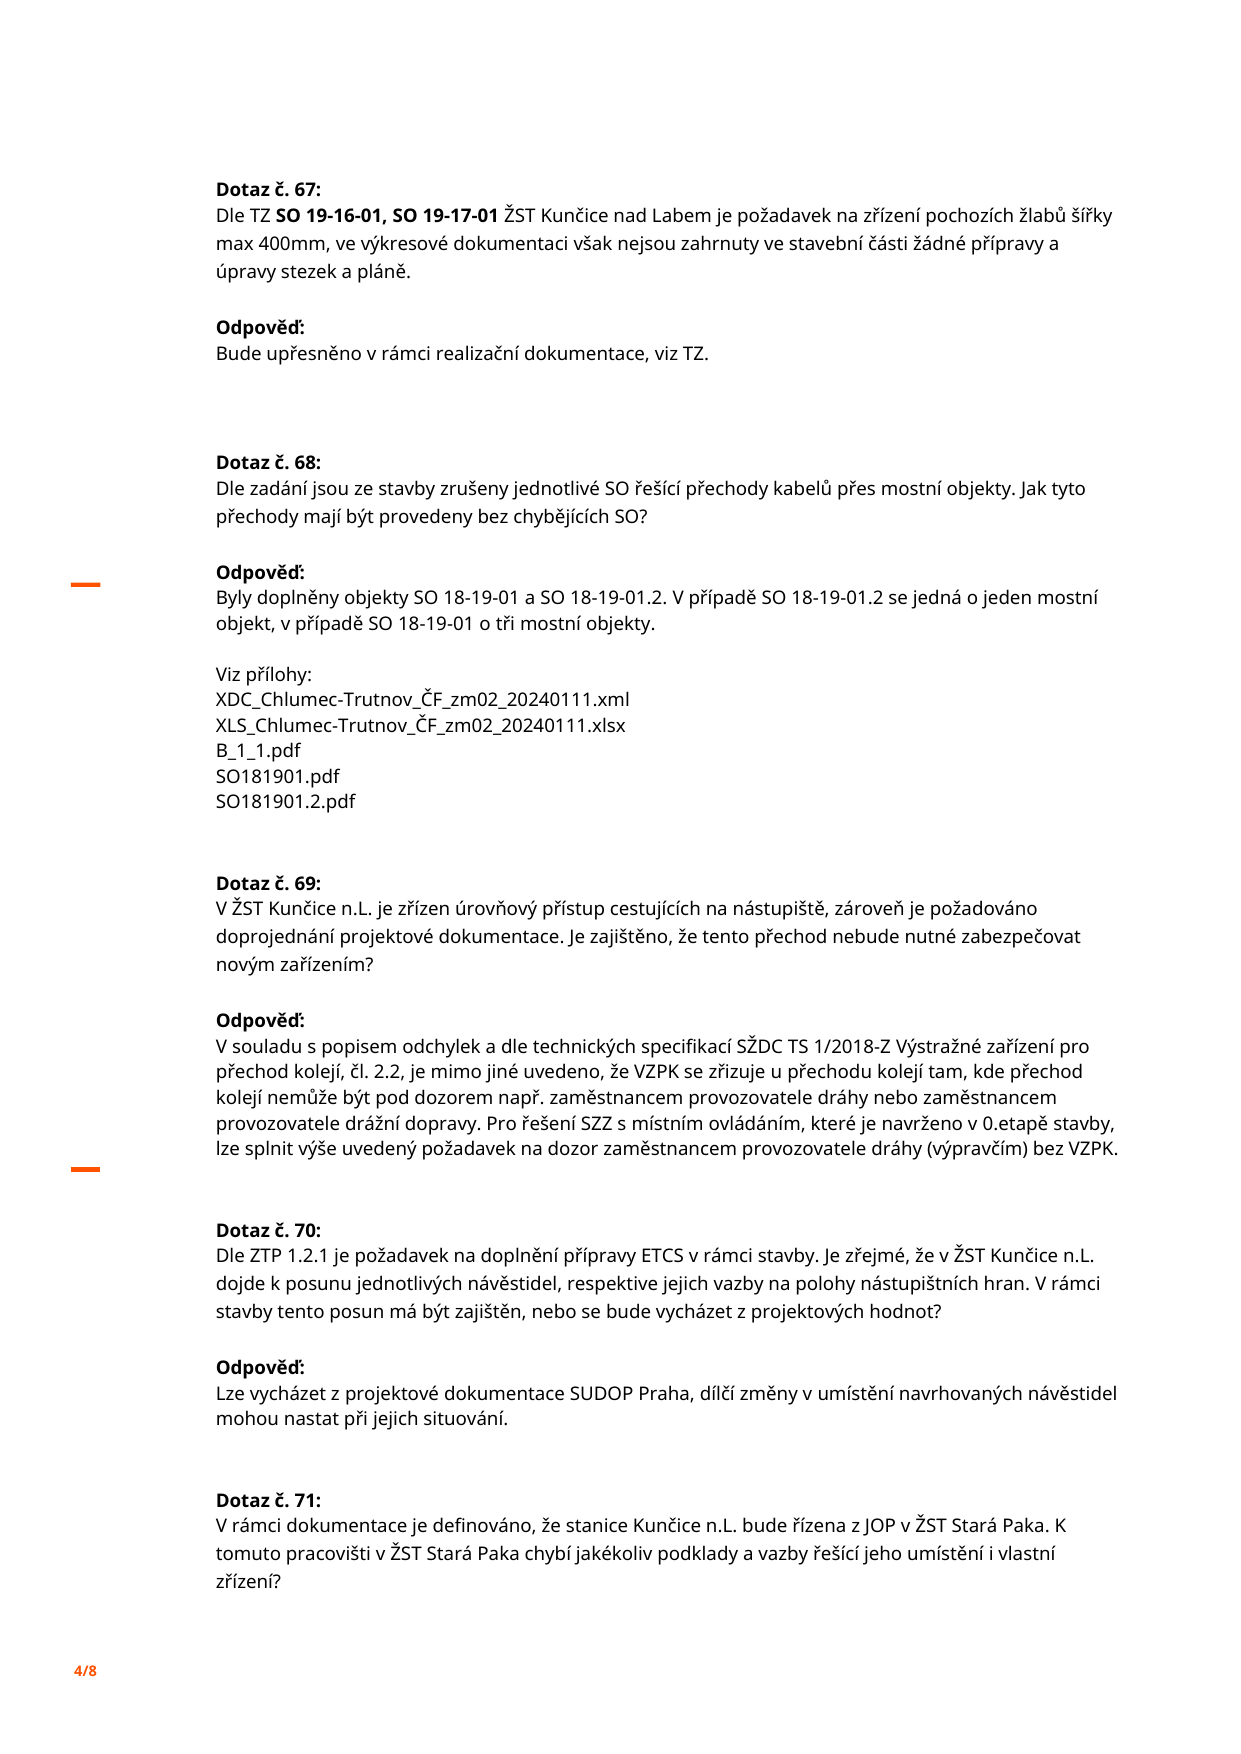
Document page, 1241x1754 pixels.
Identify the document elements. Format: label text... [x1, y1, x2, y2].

text XLS_Chlumec-Trutnov_ČF_zm02_20240111.xlsx [216, 712, 1122, 738]
list Dle ZTP 1.2.1 je požadavek na doplnění přípravy ETCS v rámci stavby. Je zřejmé, že v ŽST Kunčice n.L. dojde k posunu jednotlivých návěstidel, respektive jejich vazby na polohy nástupištních hran. V rámci stavby tento posun má být zajištěn, nebo se bude vycházet z projektových hodnot? [216, 1242, 1122, 1324]
text Dotaz č. 68: [216, 449, 1122, 475]
text Viz přílohy: [216, 661, 1122, 687]
text Lze vycházet z projektové dokumentace SUDOP Praha, dílčí změny v umístění navrhovaných návěstidel mohou nastat při jejich situování. [216, 1380, 1122, 1431]
list V ŽST Kunčice n.L. je zřízen úrovňový přístup cestujících na nástupiště, zároveň je požadováno doprojednání projektové dokumentace. Je zajištěno, že tento přechod nebude nutné zabezpečovat novým zařízením? [216, 896, 1122, 977]
text SO181901.pdf [216, 763, 1122, 789]
list Dle TZ SO 19-16-01, SO 19-17-01 ŽST Kunčice nad Labem je požadavek na zřízení pochozích žlabů šířky max 400mm, ve výkresové dokumentaci však nejsou zahrnuty ve stavební části žádné přípravy a úpravy stezek a pláně. [216, 202, 1122, 284]
list Bude upřesněno v rámci realizační dokumentace, viz TZ. [216, 340, 1122, 365]
text Odpověď: [216, 314, 1122, 340]
text Byly doplněny objekty SO 18-19-01 a SO 18-19-01.2. V případě SO 18-19-01.2 se jedná o jeden mostní objekt, v případě SO 18-19-01 o tři mostní objekty. [216, 584, 1122, 636]
text Odpověď: [216, 1354, 1122, 1380]
text Odpověď: [216, 1008, 1122, 1033]
text Dotaz č. 67: [216, 177, 1122, 202]
text Dotaz č. 70: [216, 1217, 1122, 1242]
text SO181901.2.pdf [216, 789, 1122, 814]
list V rámci dokumentace je definováno, že stanice Kunčice n.L. bude řízena z JOP v ŽST Stará Paka. K tomuto pracovišti v ŽST Stará Paka chybí jakékoliv podklady a vazby řešící jeho umístění i vlastní zřízení? [216, 1513, 1122, 1594]
text B_1_1.pdf [216, 738, 1122, 763]
text Dotaz č. 69: [216, 870, 1122, 896]
list Dle zadání jsou ze stavby zrušeny jednotlivé SO řešící přechody kabelů přes mostní objekty. Jak tyto přechody mají být provedeny bez chybějících SO? [216, 475, 1122, 528]
text Odpověď: [216, 559, 1122, 584]
text Dotaz č. 71: [216, 1487, 1122, 1513]
text V souladu s popisem odchylek a dle technických specifikací SŽDC TS 1/2018-Z Výstražné zařízení pro přechod kolejí, čl. 2.2, je mimo jiné uvedeno, že VZPK se zřizuje u přechodu kolejí tam, kde přechod kolejí nemůže být pod dozorem např. zaměstnancem provozovatele dráhy nebo zaměstnancem provozovatele drážní dopravy. Pro řešení SZZ s místním ovládáním, které je navrženo v 0.etapě stavby, lze splnit výše uvedený požadavek na dozor zaměstnancem provozovatele dráhy (výpravčím) bez VZPK. [216, 1033, 1122, 1161]
text XDC_Chlumec-Trutnov_ČF_zm02_20240111.xml [216, 687, 1122, 712]
